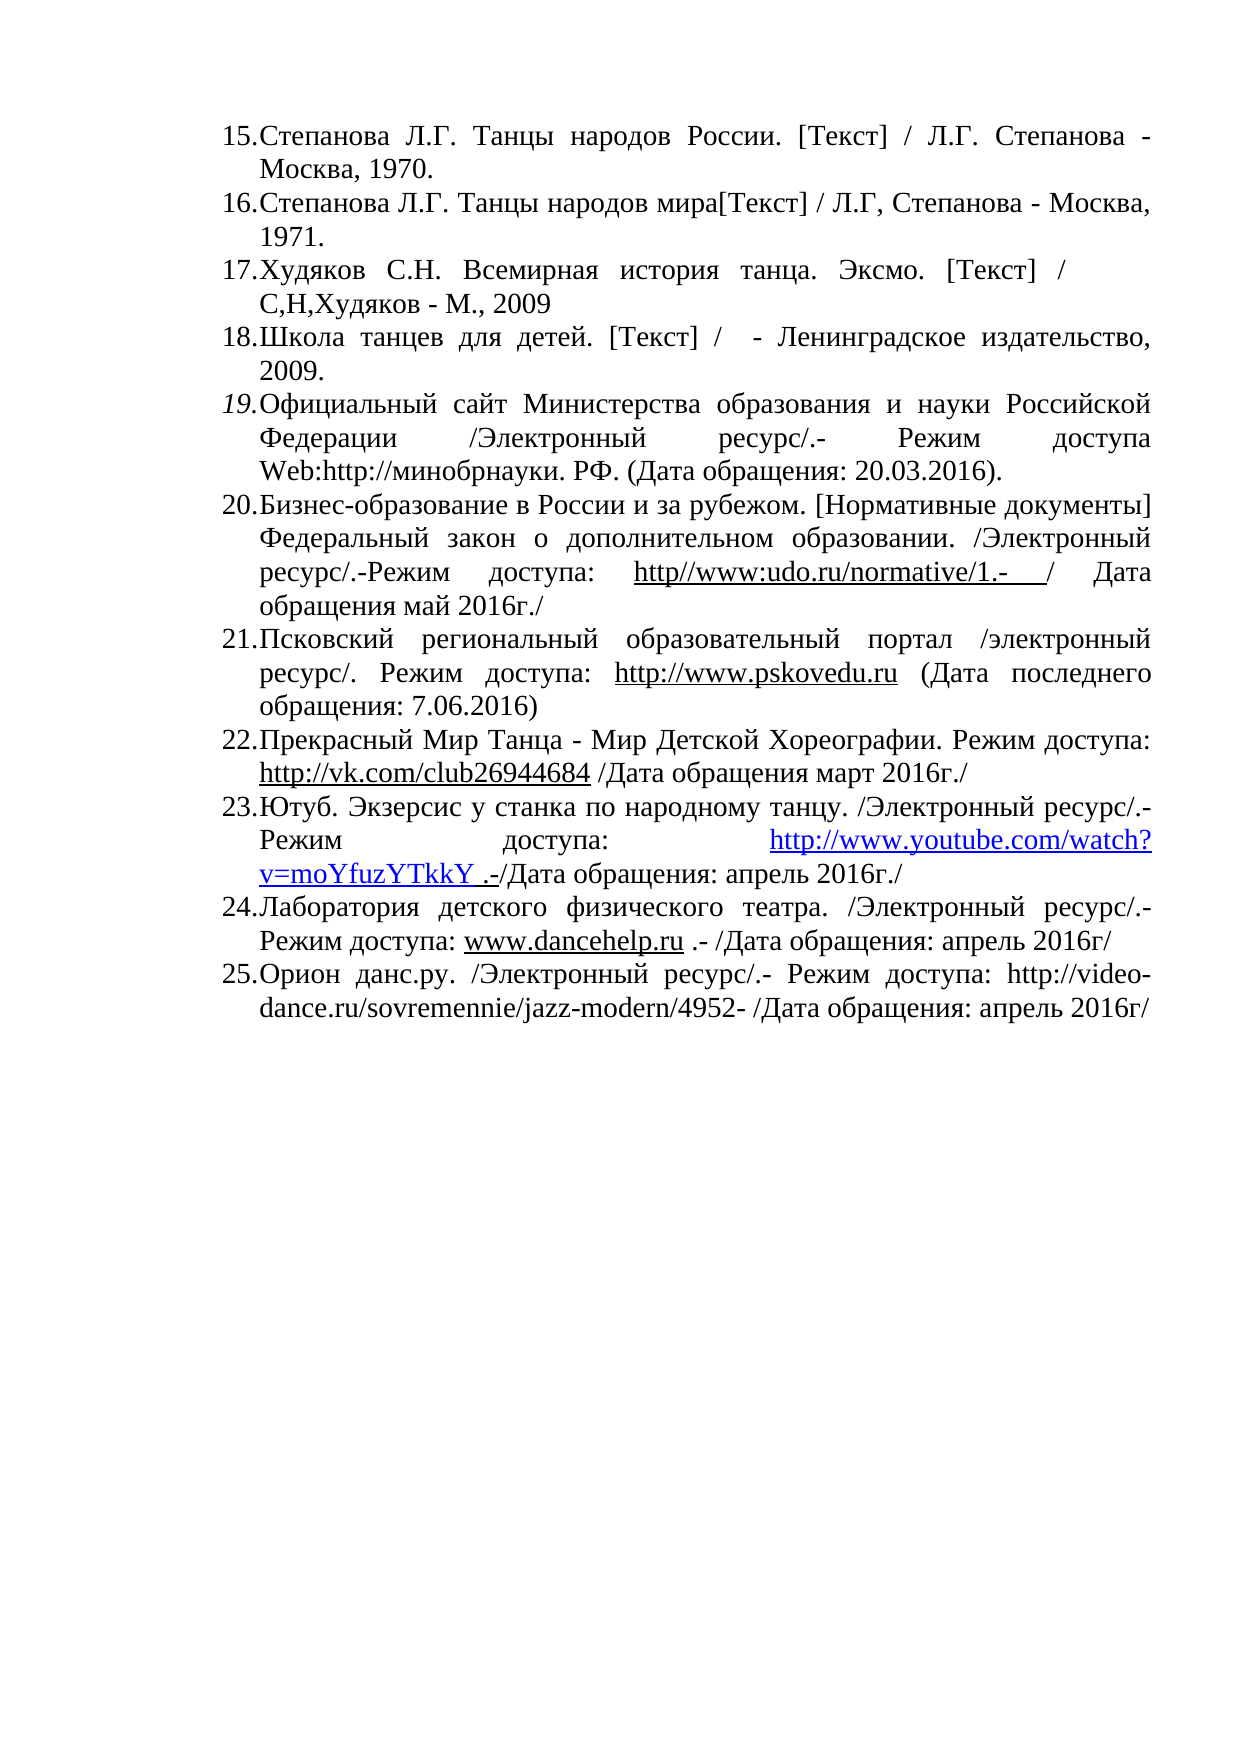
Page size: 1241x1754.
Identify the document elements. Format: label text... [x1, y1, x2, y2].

list Степанова Л.Г. Танцы народов России. [Текст] / Л.Г. Степанова - Москва, 1970. [222, 118, 1152, 185]
list Степанова Л.Г. Танцы народов мира[Текст] / Л.Г, Степанова - Москва, 1971. [222, 185, 1152, 252]
list Худяков С.Н. Всемирная история танца. Эксмо. [Текст] / С,Н,Худяков - М., 2009 [222, 252, 1066, 319]
list Ютуб. Экзерсис у станка по народному танцу. /Электронный ресурс/.-Режим доступа: http://www.youtube.com/watch?v=moYfuzYTkkY .-/Дата обращения: апрель 2016г./ [222, 789, 1152, 889]
list Школа танцев для детей. [Текст] / - Ленинградское издательство, 2009. [222, 319, 1152, 386]
list Официальный сайт Министерства образования и науки Российской Федерации /Электронный ресурс/.- Режим доступа Web:http://минобрнауки. РФ. (Дата обращения: 20.03.2016). [222, 386, 1152, 487]
list Прекрасный Мир Танца - Мир Детской Хореографии. Режим доступа: http://vk.com/club26944684 /Дата обращения март 2016г./ [222, 722, 1152, 789]
list Псковский региональный образовательный портал /электронный ресурс/. Режим доступа: http://www.pskovedu.ru (Дата последнего обращения: 7.06.2016) [222, 621, 1152, 722]
list Орион данс.ру. /Электронный ресурс/.- Режим доступа: http://video-dance.ru/sovremennie/jazz-modern/4952- /Дата обращения: апрель 2016г/ [222, 957, 1152, 1024]
list Лаборатория детского физического театра. /Электронный ресурс/.- Режим доступа: www.dancehelp.ru .- /Дата обращения: апрель 2016г/ [222, 889, 1152, 957]
list Бизнес-образование в России и за рубежом. [Нормативные документы] Федеральный закон о дополнительном образовании. /Электронный ресурс/.-Режим доступа: http//www:udo.ru/normative/1.- / Дата обращения май 2016г./ [222, 487, 1152, 621]
